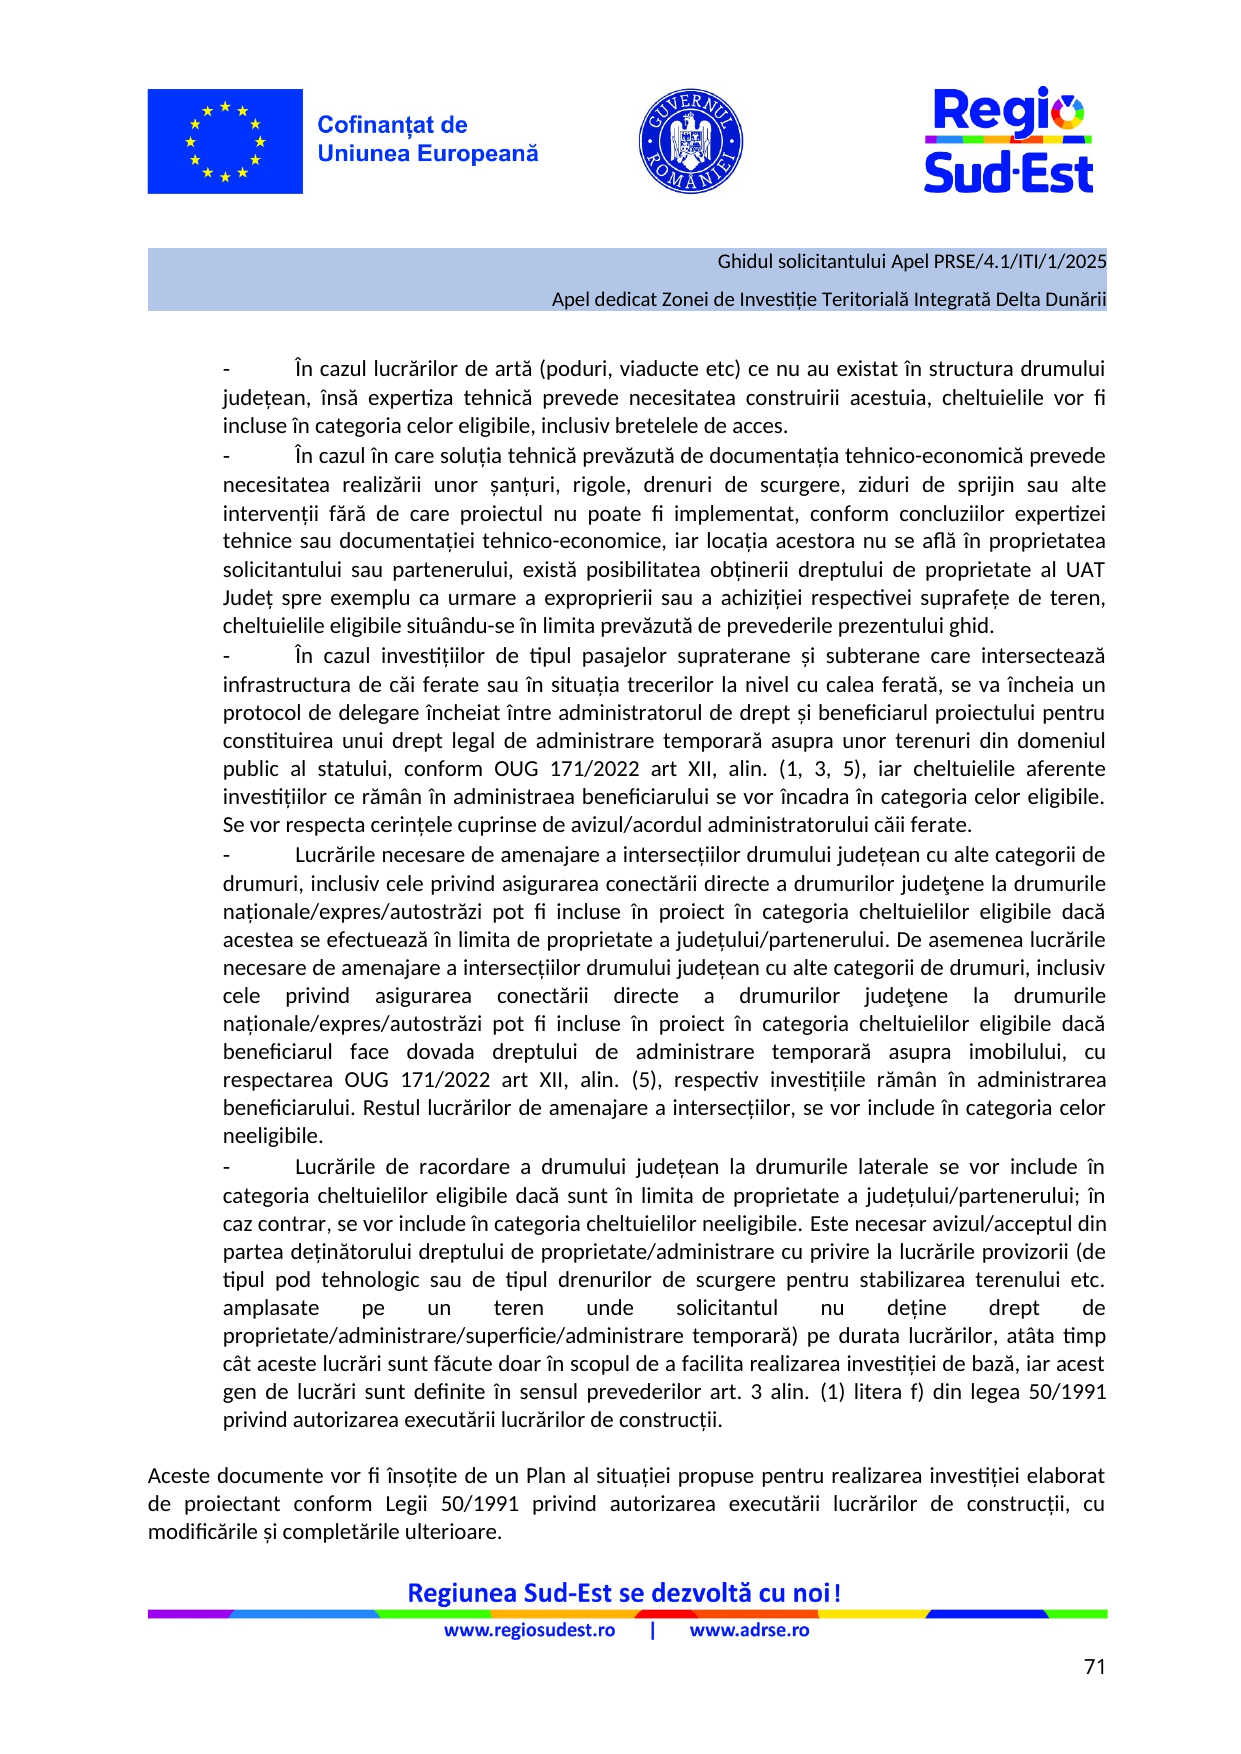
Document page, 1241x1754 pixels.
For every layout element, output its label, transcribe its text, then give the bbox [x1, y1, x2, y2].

list Lucrările de racordare a drumului județean la drumurile laterale se vor include în categoria cheltuielilor eligibile dacă sunt în limita de proprietate a județului/partenerului; în caz contrar, se vor include în categoria cheltuielilor neeligibile. Este necesar avizul/acceptul din partea deținătorului dreptului de proprietate/administrare cu privire la lucrările provizorii (de tipul pod tehnologic sau de tipul drenurilor de scurgere pentru stabilizarea terenului etc. amplasate pe un teren unde solicitantul nu deține drept de proprietate/administrare/superficie/administrare temporară) pe durata lucrărilor, atâta timp cât aceste lucrări sunt făcute doar în scopul de a facilita realizarea investiției de bază, iar acest gen de lucrări sunt definite în sensul prevederilor art. 3 alin. (1) litera f) din legea 50/1991 privind autorizarea executării lucrărilor de construcții. [223, 1149, 1107, 1433]
list Lucrările necesare de amenajare a intersecțiilor drumului județean cu alte categorii de drumuri, inclusiv cele privind asigurarea conectării directe a drumurilor judeţene la drumurile naționale/expres/autostrăzi pot fi incluse în proiect în categoria cheltuielilor eligibile dacă acestea se efectuează în limita de proprietate a județului/partenerului. De asemenea lucrările necesare de amenajare a intersecțiilor drumului județean cu alte categorii de drumuri, inclusiv cele privind asigurarea conectării directe a drumurilor judeţene la drumurile naționale/expres/autostrăzi pot fi incluse în proiect în categoria cheltuielilor eligibile dacă beneficiarul face dovada dreptului de administrare temporară asupra imobilului, cu respectarea OUG 171/2022 art XII, alin. (5), respectiv investițiile rămân în administrarea beneficiarului. Restul lucrărilor de amenajare a intersecțiilor, se vor include în categoria celor neeligibile. [223, 838, 1107, 1149]
list În cazul în care soluția tehnică prevăzută de documentația tehnico-economică prevede necesitatea realizării unor șanțuri, rigole, drenuri de scurgere, ziduri de sprijin sau alte intervenții fără de care proiectul nu poate fi implementat, conform concluziilor expertizei tehnice sau documentației tehnico-economice, iar locația acestora nu se află în proprietatea solicitantului sau partenerului, există posibilitatea obținerii dreptului de proprietate al UAT Județ spre exemplu ca urmare a exproprierii sau a achiziției respectivei suprafețe de teren, cheltuielile eligibile situȃndu-se în limita prevăzută de prevederile prezentului ghid. [223, 439, 1107, 639]
text Aceste documente vor fi însoțite de un Plan al situației propuse pentru realizarea investiției elaborat de proiectant conform Legii 50/1991 privind autorizarea executării lucrărilor de construcții, cu modificările și completările ulterioare. [148, 1461, 1107, 1545]
list În cazul investițiilor de tipul pasajelor supraterane și subterane care intersectează infrastructura de căi ferate sau în situația trecerilor la nivel cu calea ferată, se va încheia un protocol de delegare încheiat între administratorul de drept și beneficiarul proiectului pentru constituirea unui drept legal de administrare temporară asupra unor terenuri din domeniul public al statului, conform OUG 171/2022 art XII, alin. (1, 3, 5), iar cheltuielile aferente investițiilor ce rămân în administraea beneficiarului se vor încadra în categoria celor eligibile. Se vor respecta cerințele cuprinse de avizul/acordul administratorului căii ferate. [223, 639, 1107, 838]
list În cazul lucrărilor de artă (poduri, viaducte etc) ce nu au existat în structura drumului județean, însă expertiza tehnică prevede necesitatea construirii acestuia, cheltuielile vor fi incluse în categoria celor eligibile, inclusiv bretelele de acces. [223, 352, 1107, 439]
picture [147, 1582, 1108, 1640]
picture [147, 86, 1093, 195]
